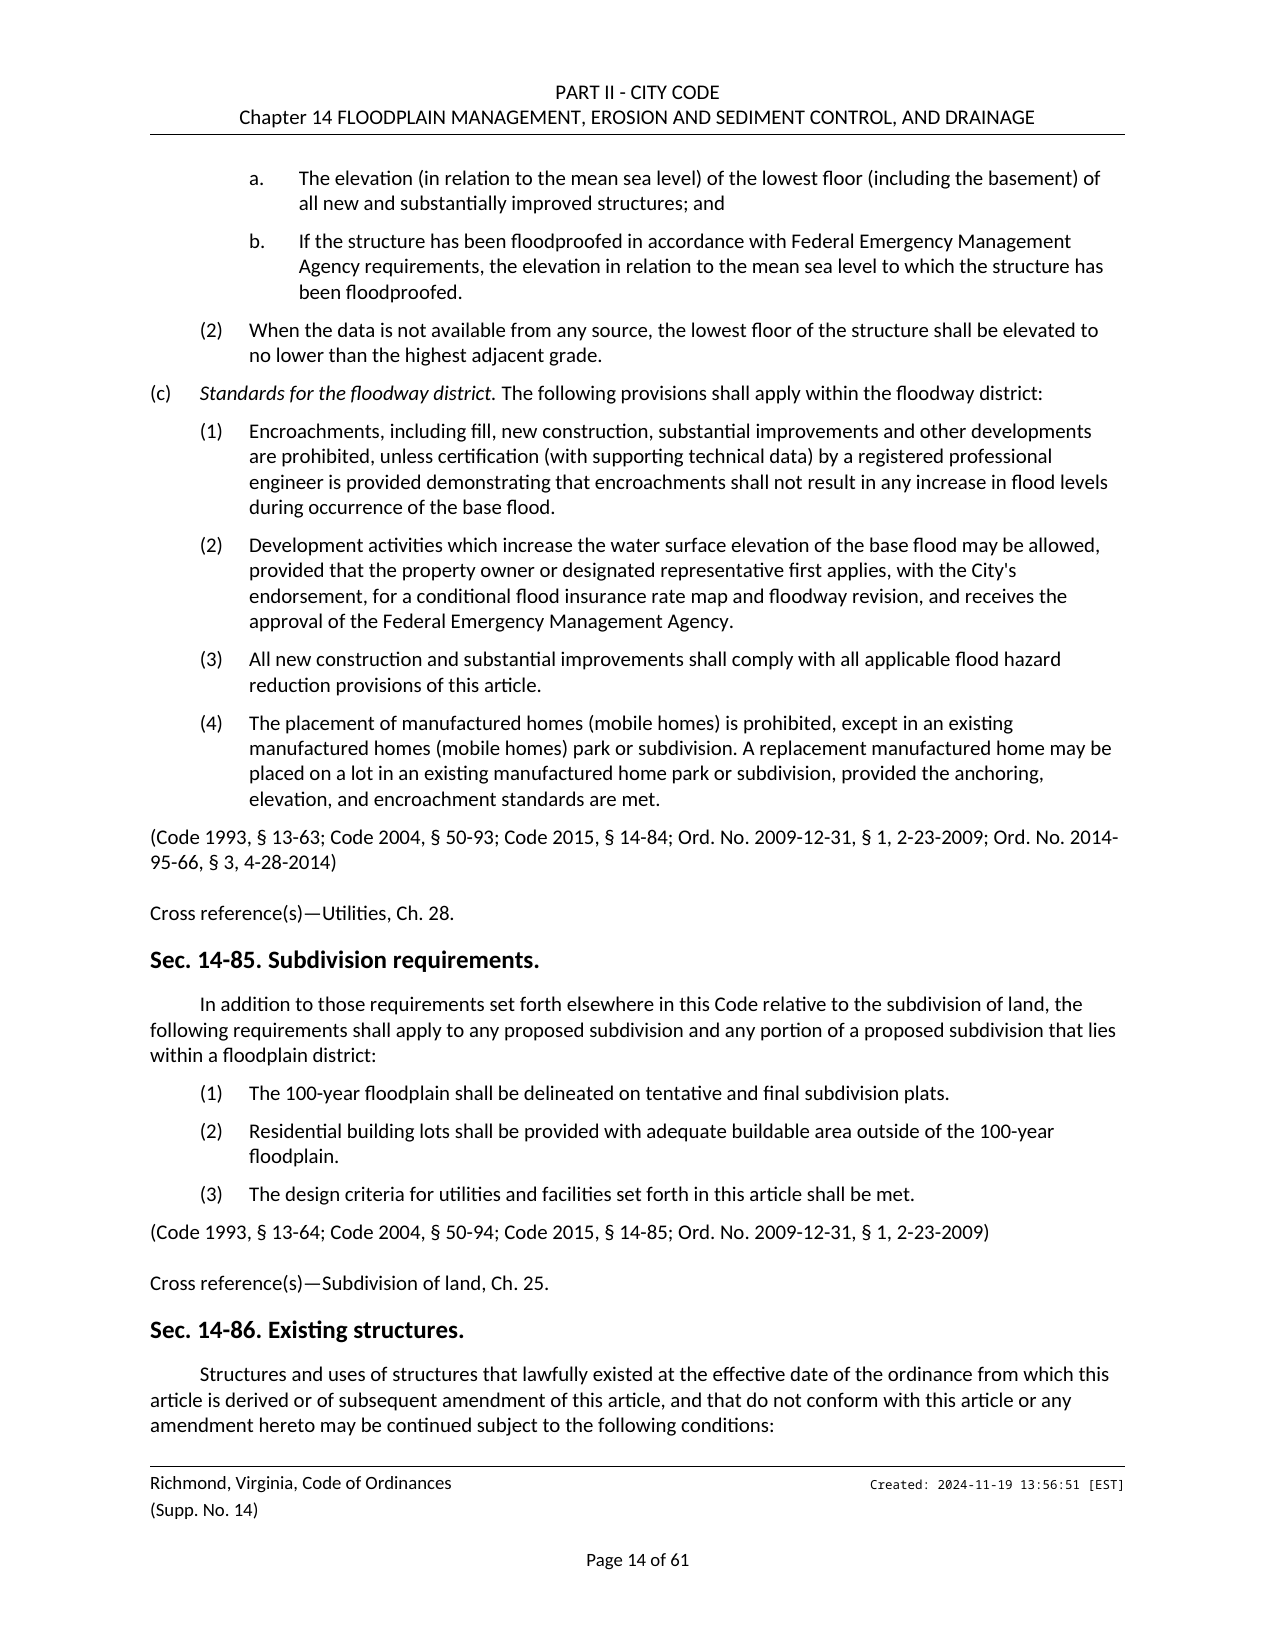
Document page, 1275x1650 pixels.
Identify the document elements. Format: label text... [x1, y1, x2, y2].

list a. The elevation (in relation to the mean sea level) of the lowest floor (including the basement) of all new and substantially improved structures; and [249, 165, 1125, 216]
list (3) The design criteria for utilities and facilities set forth in this article shall be met. [199, 1181, 1125, 1207]
list (1) The 100-year floodplain shall be delineated on tentative and final subdivision plats. [199, 1080, 1125, 1106]
list (2) When the data is not available from any source, the lowest floor of the structure shall be elevated to no lower than the highest adjacent grade. [199, 317, 1125, 368]
text (Code 1993, § 13-64; Code 2004, § 50-94; Code 2015, § 14-85; Ord. No. 2009-12-31, § 1, 2-23-2009) [150, 1219, 1125, 1245]
text Sec. 14-86. Existing structures. [150, 1314, 1125, 1344]
list (c) Standards for the floodway district. The following provisions shall apply within the floodway district: [150, 380, 1125, 406]
text Structures and uses of structures that lawfully existed at the effective date of the ordinance from which this article is derived or of subsequent amendment of this article, and that do not conform with this article or any amendment hereto may be continued subject to the following conditions: [150, 1361, 1125, 1438]
text Cross reference(s)—Subdivision of land, Ch. 25. [150, 1270, 1125, 1295]
list (3) All new construction and substantial improvements shall comply with all applicable flood hazard reduction provisions of this article. [199, 646, 1125, 697]
list (4) The placement of manufactured homes (mobile homes) is prohibited, except in an existing manufactured homes (mobile homes) park or subdivision. A replacement manufactured home may be placed on a lot in an existing manufactured home park or subdivision, provided the anchoring, elevation, and encroachment standards are met. [199, 710, 1125, 811]
list (1) Encroachments, including fill, new construction, substantial improvements and other developments are prohibited, unless certification (with supporting technical data) by a registered professional engineer is provided demonstrating that encroachments shall not result in any increase in flood levels during occurrence of the base flood. [199, 418, 1125, 520]
text In addition to those requirements set forth elsewhere in this Code relative to the subdivision of land, the following requirements shall apply to any proposed subdivision and any portion of a proposed subdivision that lies within a floodplain district: [150, 991, 1125, 1068]
list b. If the structure has been floodproofed in accordance with Federal Emergency Management Agency requirements, the elevation in relation to the mean sea level to which the structure has been floodproofed. [249, 228, 1125, 304]
list (2) Development activities which increase the water surface elevation of the base flood may be allowed, provided that the property owner or designated representative first applies, with the City's endorsement, for a conditional flood insurance rate map and floodway revision, and receives the approval of the Federal Emergency Management Agency. [199, 532, 1125, 634]
list (2) Residential building lots shall be provided with adequate buildable area outside of the 100-year floodplain. [199, 1118, 1125, 1169]
text Cross reference(s)—Utilities, Ch. 28. [150, 900, 1125, 925]
text Sec. 14-85. Subdivision requirements. [150, 944, 1125, 974]
text (Code 1993, § 13-63; Code 2004, § 50-93; Code 2015, § 14-84; Ord. No. 2009-12-31, § 1, 2-23-2009; Ord. No. 2014-95-66, § 3, 4-28-2014) [150, 824, 1125, 875]
